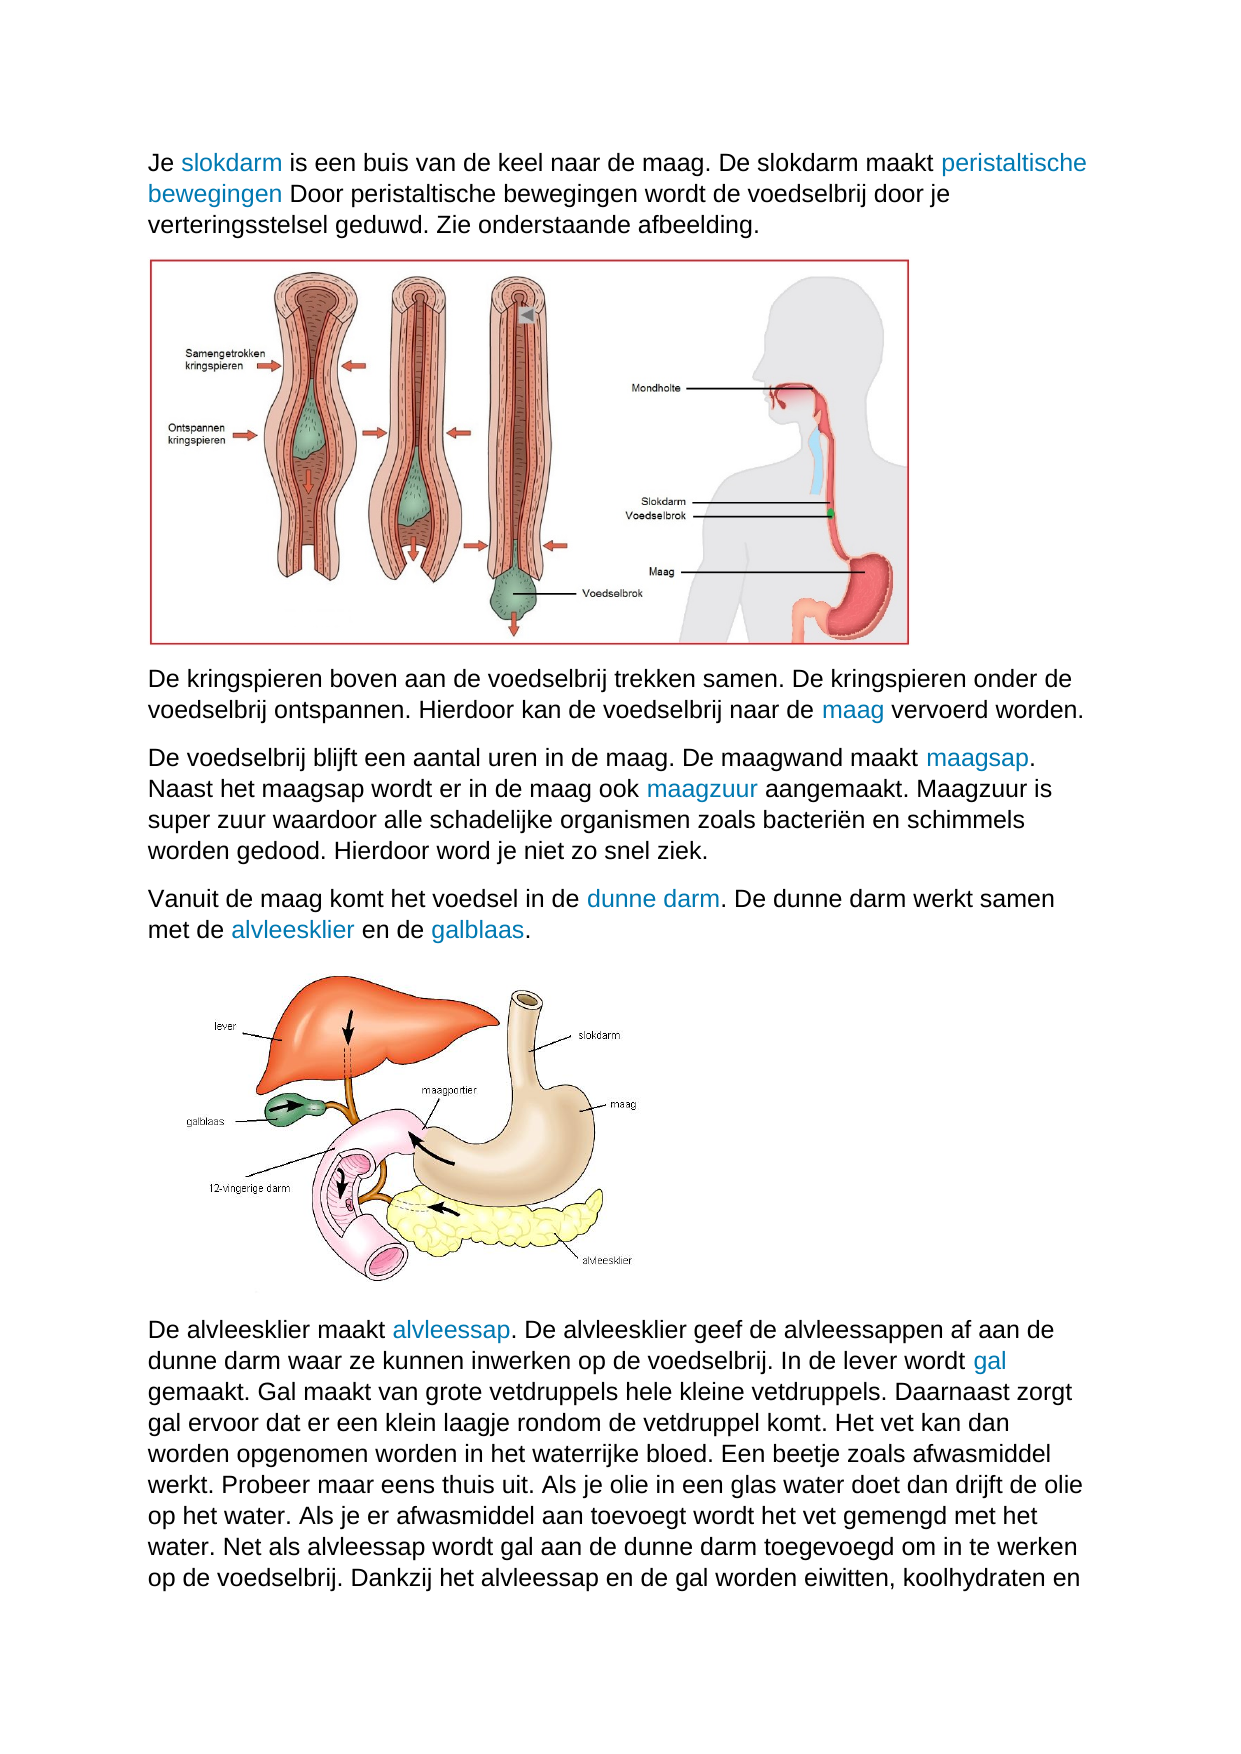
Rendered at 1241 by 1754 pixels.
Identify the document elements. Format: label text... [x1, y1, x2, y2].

text De voedselbrij blijft een aantal uren in de maag. De maagwand maakt maagsap. Naast het maagsap wordt er in de maag ook maagzuur aangemaakt. Maagzuur is super zuur waardoor alle schadelijke organismen zoals bacteriën en schimmels worden gedood. Hierdoor word je niet zo snel ziek. [148, 743, 1093, 865]
picture [147, 962, 645, 1296]
picture [147, 257, 912, 646]
text De kringspieren boven aan de voedselbrij trekken samen. De kringspieren onder de voedselbrij ontspannen. Hierdoor kan de voedselbrij naar de maag vervoerd worden. [148, 664, 1093, 724]
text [148, 1315, 1093, 1592]
text Vanuit de maag komt het voedsel in de dunne darm. De dunne darm werkt samen met de alvleesklier en de galblaas. [148, 884, 1093, 944]
text Je slokdarm is een buis van de keel naar de maag. De slokdarm maakt peristaltische bewegingen Door peristaltische bewegingen wordt de voedselbrij door je verteringsstelsel geduwd. Zie onderstaande afbeelding. [148, 148, 1093, 238]
